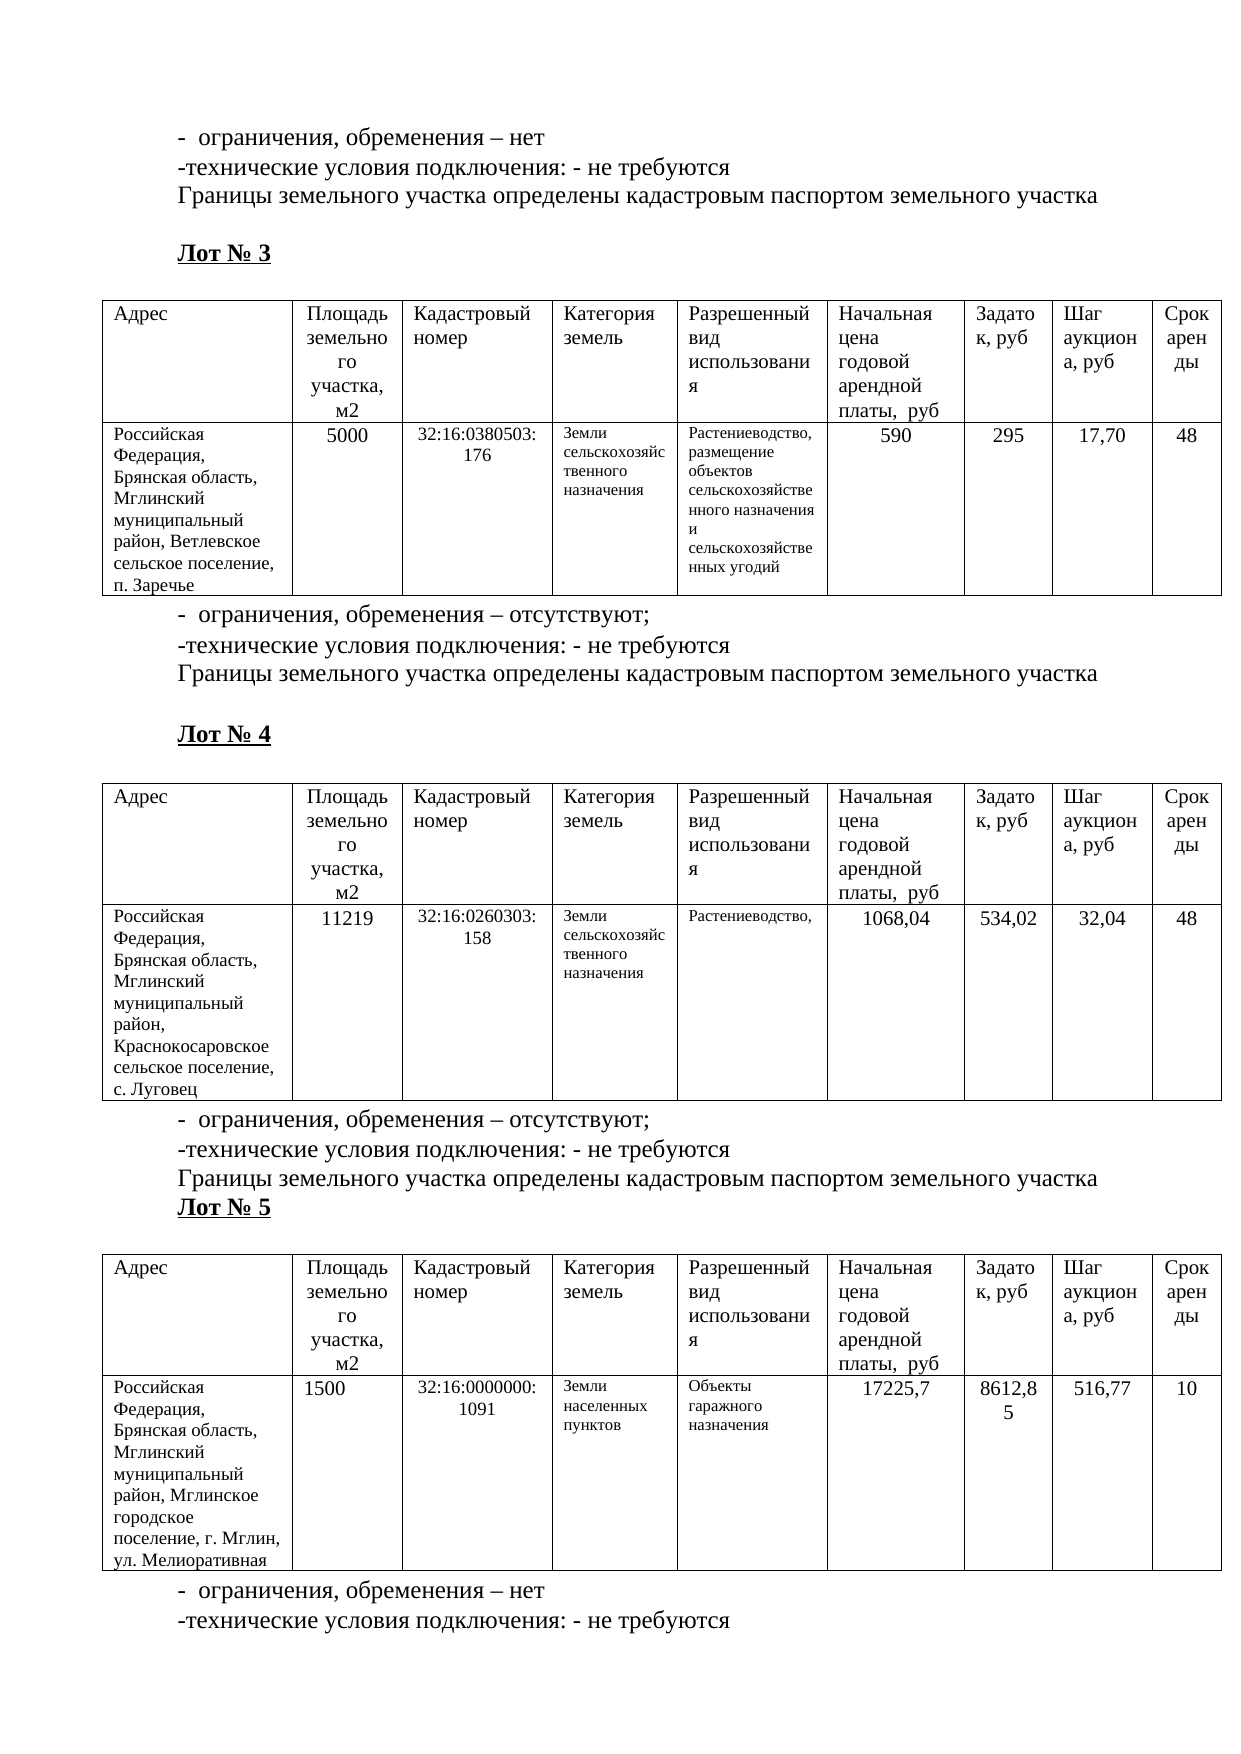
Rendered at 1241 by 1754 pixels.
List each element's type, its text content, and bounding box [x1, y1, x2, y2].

table_cell 17225,7 [828, 1376, 964, 1570]
table_header Задаток, руб [965, 301, 1052, 422]
table_cell 32:16:0000000:1091 [403, 1376, 552, 1570]
table_cell Российская Федерация, Брянская область, Мглинский муниципальный район, Ветлевское сельское поселение, п. Заречье [103, 423, 292, 595]
table_cell Растениеводство, [678, 905, 827, 1099]
table_cell Земли сельскохозяйственного назначения [553, 905, 677, 1099]
table_cell 1500 [293, 1376, 402, 1570]
table_header Шаг аукциона, руб [1053, 301, 1152, 422]
table_header Начальная цена годовой арендной платы, руб [828, 301, 964, 422]
table_cell Российская Федерация, Брянская область, Мглинский муниципальный район, Мглинское городское поселение, г. Мглин, ул. Мелиоративная [103, 1376, 292, 1570]
table_header Кадастровый номер [403, 784, 552, 904]
table_header Кадастровый номер [403, 1255, 552, 1375]
table_header Кадастровый номер [403, 301, 552, 422]
text -технические условия подключения: - не требуются [177, 1134, 1152, 1163]
table_header Задаток, руб [965, 784, 1052, 904]
table_cell 48 [1153, 423, 1221, 595]
table_header Срок аренды [1153, 784, 1221, 904]
text -технические условия подключения: - не требуются [177, 630, 1152, 658]
text - ограничения, обременения – нет [177, 118, 1152, 152]
table_cell 8612,85 [965, 1376, 1052, 1570]
text -технические условия подключения: - не требуются [177, 152, 1152, 180]
table_cell Земли сельскохозяйственного назначения [553, 423, 677, 595]
table_header Категория земель [553, 784, 677, 904]
table_cell Объекты гаражного назначения [678, 1376, 827, 1570]
text Границы земельного участка определены кадастровым паспортом земельного участка [177, 1163, 1152, 1192]
table_cell 534,02 [965, 905, 1052, 1099]
table_header Адрес [103, 1255, 292, 1375]
text - ограничения, обременения – отсутствуют; [177, 1101, 1152, 1134]
table_cell 1068,04 [828, 905, 964, 1099]
text Границы земельного участка определены кадастровым паспортом земельного участка [177, 658, 1152, 687]
text - ограничения, обременения – нет [177, 1571, 1152, 1605]
table_cell Растениеводство, размещение объектов сельскохозяйственного назначения и сельскохозяйственных угодий [678, 423, 827, 595]
table_header Площадь земельного участка, м2 [293, 301, 402, 422]
table_header Шаг аукциона, руб [1053, 1255, 1152, 1375]
table_header Задаток, руб [965, 1255, 1052, 1375]
table_header Начальная цена годовой арендной платы, руб [828, 784, 964, 904]
table_header Разрешенный вид использования [678, 301, 827, 422]
table_header Адрес [103, 784, 292, 904]
table_cell 10 [1153, 1376, 1221, 1570]
text Лот № 3 [177, 238, 1152, 267]
table_cell 5000 [293, 423, 402, 595]
table_cell Российская Федерация, Брянская область, Мглинский муниципальный район, Краснокосаровское сельское поселение, с. Луговец [103, 905, 292, 1099]
table_cell 11219 [293, 905, 402, 1099]
text Лот № 4 [177, 716, 1152, 749]
text - ограничения, обременения – отсутствуют; [177, 596, 1152, 630]
table_cell 32:16:0380503:176 [403, 423, 552, 595]
table_header Разрешенный вид использования [678, 784, 827, 904]
table_header Площадь земельного участка, м2 [293, 1255, 402, 1375]
table_cell 17,70 [1053, 423, 1152, 595]
table_cell 32,04 [1053, 905, 1152, 1099]
table_cell 516,77 [1053, 1376, 1152, 1570]
text Границы земельного участка определены кадастровым паспортом земельного участка [177, 180, 1152, 209]
table_header Категория земель [553, 1255, 677, 1375]
text -технические условия подключения: - не требуются [177, 1605, 1152, 1634]
table_cell 32:16:0260303:158 [403, 905, 552, 1099]
table_header Срок аренды [1153, 301, 1221, 422]
table_header Срок аренды [1153, 1255, 1221, 1375]
table_cell 48 [1153, 905, 1221, 1099]
table_header Площадь земельного участка, м2 [293, 784, 402, 904]
table_cell 590 [828, 423, 964, 595]
table_cell 295 [965, 423, 1052, 595]
table_header Категория земель [553, 301, 677, 422]
text Лот № 5 [177, 1192, 1152, 1220]
table_cell Земли населенных пунктов [553, 1376, 677, 1570]
table_header Шаг аукциона, руб [1053, 784, 1152, 904]
table_header Начальная цена годовой арендной платы, руб [828, 1255, 964, 1375]
table_header Разрешенный вид использования [678, 1255, 827, 1375]
table_header Адрес [103, 301, 292, 422]
